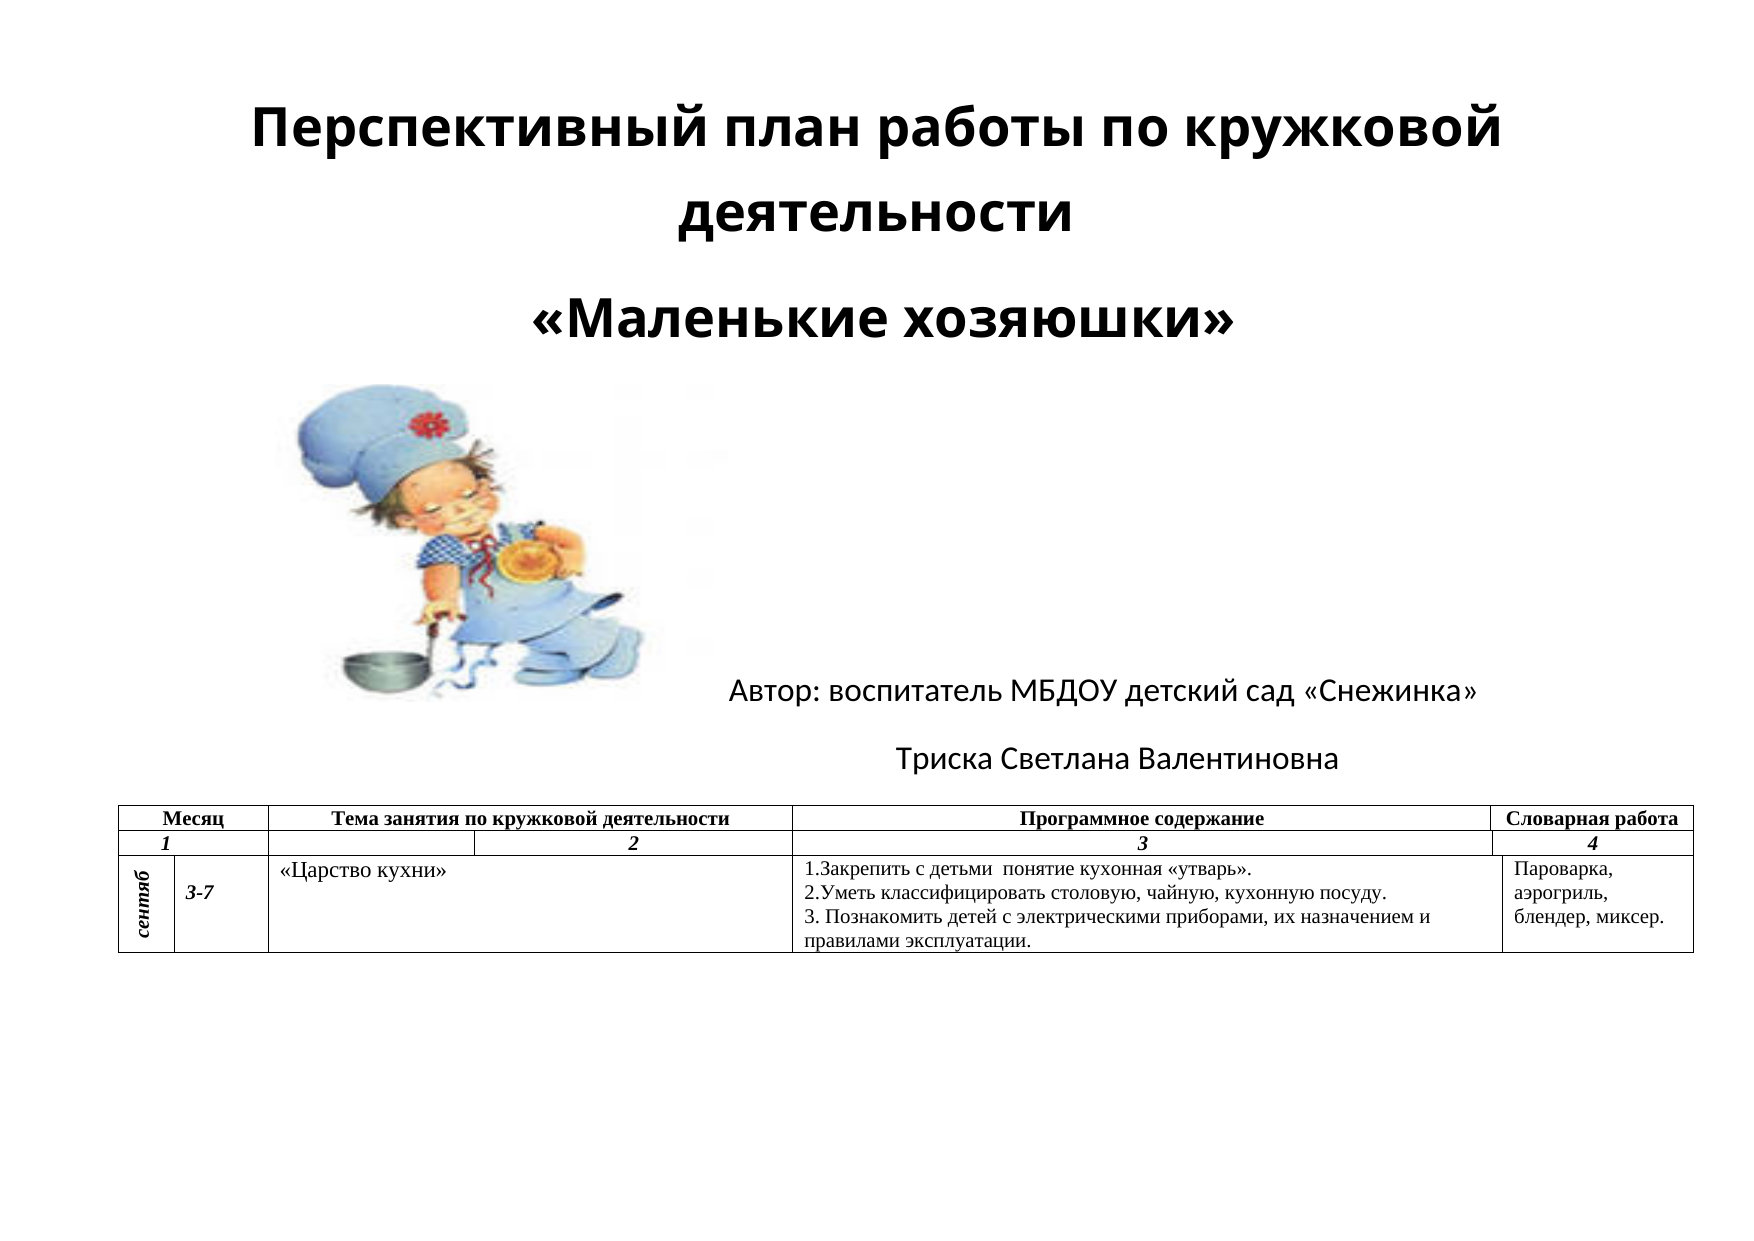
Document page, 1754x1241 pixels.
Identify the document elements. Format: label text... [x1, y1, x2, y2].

table_cell 3 [793, 831, 1492, 855]
table_cell сентябрь [119, 856, 174, 952]
table_header Месяц [119, 806, 268, 830]
table_cell 1.Закрепить с детьми понятие кухонная «утварь». 2.Уметь классифицировать столовую, чайную, кухонную посуду. 3. Познакомить детей с электрическими приборами, их назначением и правилами эксплуатации. [793, 856, 1502, 952]
text «Маленькие хозяюшки» [118, 279, 1636, 353]
table_header Тема занятия по кружковой деятельности [269, 806, 792, 830]
table_header Программное содержание [793, 806, 1490, 830]
picture [275, 384, 729, 702]
text Перспективный план работы по кружковой деятельности [118, 89, 1636, 247]
table_cell [269, 831, 474, 855]
table_cell 4 [1493, 831, 1693, 855]
text Триска Светлана Валентиновна [118, 737, 1636, 778]
table_cell 2 [475, 831, 792, 855]
table_cell 1 [119, 831, 268, 855]
table_cell «Царство кухни» [269, 856, 792, 952]
table_header Словарная работа [1491, 806, 1693, 830]
table_cell Пароварка, аэрогриль, блендер, миксер. [1503, 856, 1693, 952]
table_cell 3-7 [175, 856, 268, 952]
